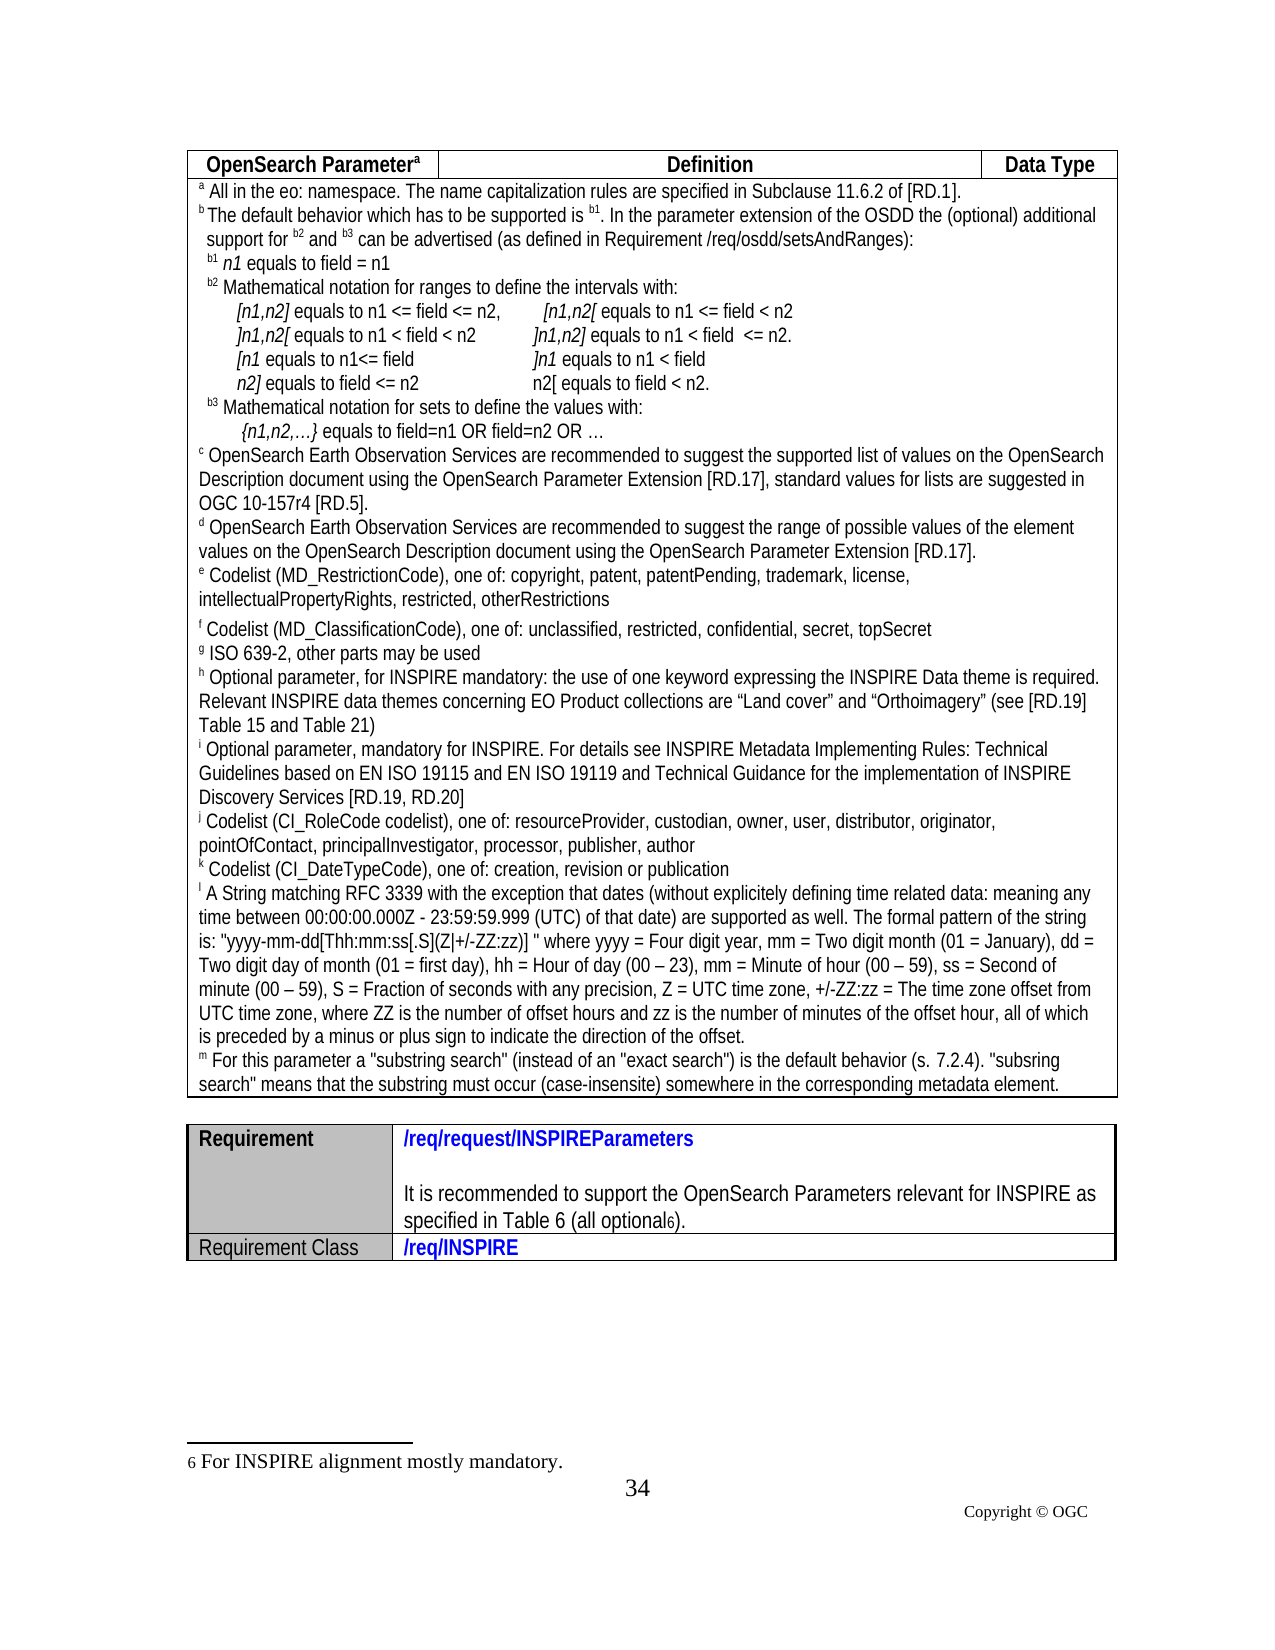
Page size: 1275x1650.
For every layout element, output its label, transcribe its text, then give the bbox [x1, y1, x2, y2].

table_cell a All in the eo: namespace. The name capitalization rules are specified in Subclause 11.6.2 of [RD.1]. b The default behavior which has to be supported is b1. In the parameter extension of the OSDD the (optional) additional support for b2 and b3 can be advertised (as defined in Requirement /req/osdd/setsAndRanges): b1 n1 equals to field = n1 b2 Mathematical notation for ranges to define the intervals with: [n1,n2] equals to n1 <= field <= n2, [n1,n2[ equals to n1 <= field < n2 ]n1,n2[ equals to n1 < field < n2 ]n1,n2] equals to n1 < field <= n2. [n1 equals to n1<= field ]n1 equals to n1 < field n2] equals to field <= n2 n2[ equals to field < n2. b3 Mathematical notation for sets to define the values with: {n1,n2,…} equals to field=n1 OR field=n2 OR … c OpenSearch Earth Observation Services are recommended to suggest the supported list of values on the OpenSearch Description document using the OpenSearch Parameter Extension [RD.17], standard values for lists are suggested in OGC 10-157r4 [RD.5]. d OpenSearch Earth Observation Services are recommended to suggest the range of possible values of the element values on the OpenSearch Description document using the OpenSearch Parameter Extension [RD.17]. e Codelist (MD_RestrictionCode), one of: copyright, patent, patentPending, trademark, license, intellectualPropertyRights, restricted, otherRestrictions f Codelist (MD_ClassificationCode), one of: unclassified, restricted, confidential, secret, topSecret g ISO 639-2, other parts may be used h Optional parameter, for INSPIRE mandatory: the use of one keyword expressing the INSPIRE Data theme is required. Relevant INSPIRE data themes concerning EO Product collections are “Land cover” and “Orthoimagery” (see [RD.19] Table 15 and Table 21) i Optional parameter, mandatory for INSPIRE. For details see INSPIRE Metadata Implementing Rules: Technical Guidelines based on EN ISO 19115 and EN ISO 19119 and Technical Guidance for the implementation of INSPIRE Discovery Services [RD.19, RD.20] j Codelist (CI_RoleCode codelist), one of: resourceProvider, custodian, owner, user, distributor, originator, pointOfContact, principalInvestigator, processor, publisher, author k Codelist (CI_DateTypeCode), one of: creation, revision or publication l A String matching RFC 3339 with the exception that dates (without explicitely defining time related data: meaning any time between 00:00:00.000Z - 23:59:59.999 (UTC) of that date) are supported as well. The formal pattern of the string is: "yyyy-mm-dd[Thh:mm:ss[.S](Z|+/-ZZ:zz)] " where yyyy = Four digit year, mm = Two digit month (01 = January), dd = Two digit day of month (01 = first day), hh = Hour of day (00 – 23), mm = Minute of hour (00 – 59), ss = Second of minute (00 – 59), S = Fraction of seconds with any precision, Z = UTC time zone, +/-ZZ:zz = The time zone offset from UTC time zone, where ZZ is the number of offset hours and zz is the number of minutes of the offset hour, all of which is preceded by a minus or plus sign to indicate the direction of the offset. m For this parameter a "substring search" (instead of an "exact search") is the default behavior (s. 7.2.4). "subsring search" means that the substring must occur (case-insensite) somewhere in the corresponding metadata element. [188, 179, 1117, 1096]
table_cell Requirement Class [189, 1234, 392, 1260]
table_header /req/request/INSPIREParameters It is recommended to support the OpenSearch Parameters relevant for INSPIRE as specified in Table 6 (all optional). [393, 1125, 1114, 1233]
table_header OpenSearch Parametera [188, 151, 438, 177]
table_header Data Type [982, 151, 1117, 177]
table_cell /req/INSPIRE [393, 1234, 1114, 1260]
table_header Requirement [189, 1125, 392, 1233]
table_header Definition [439, 151, 981, 177]
